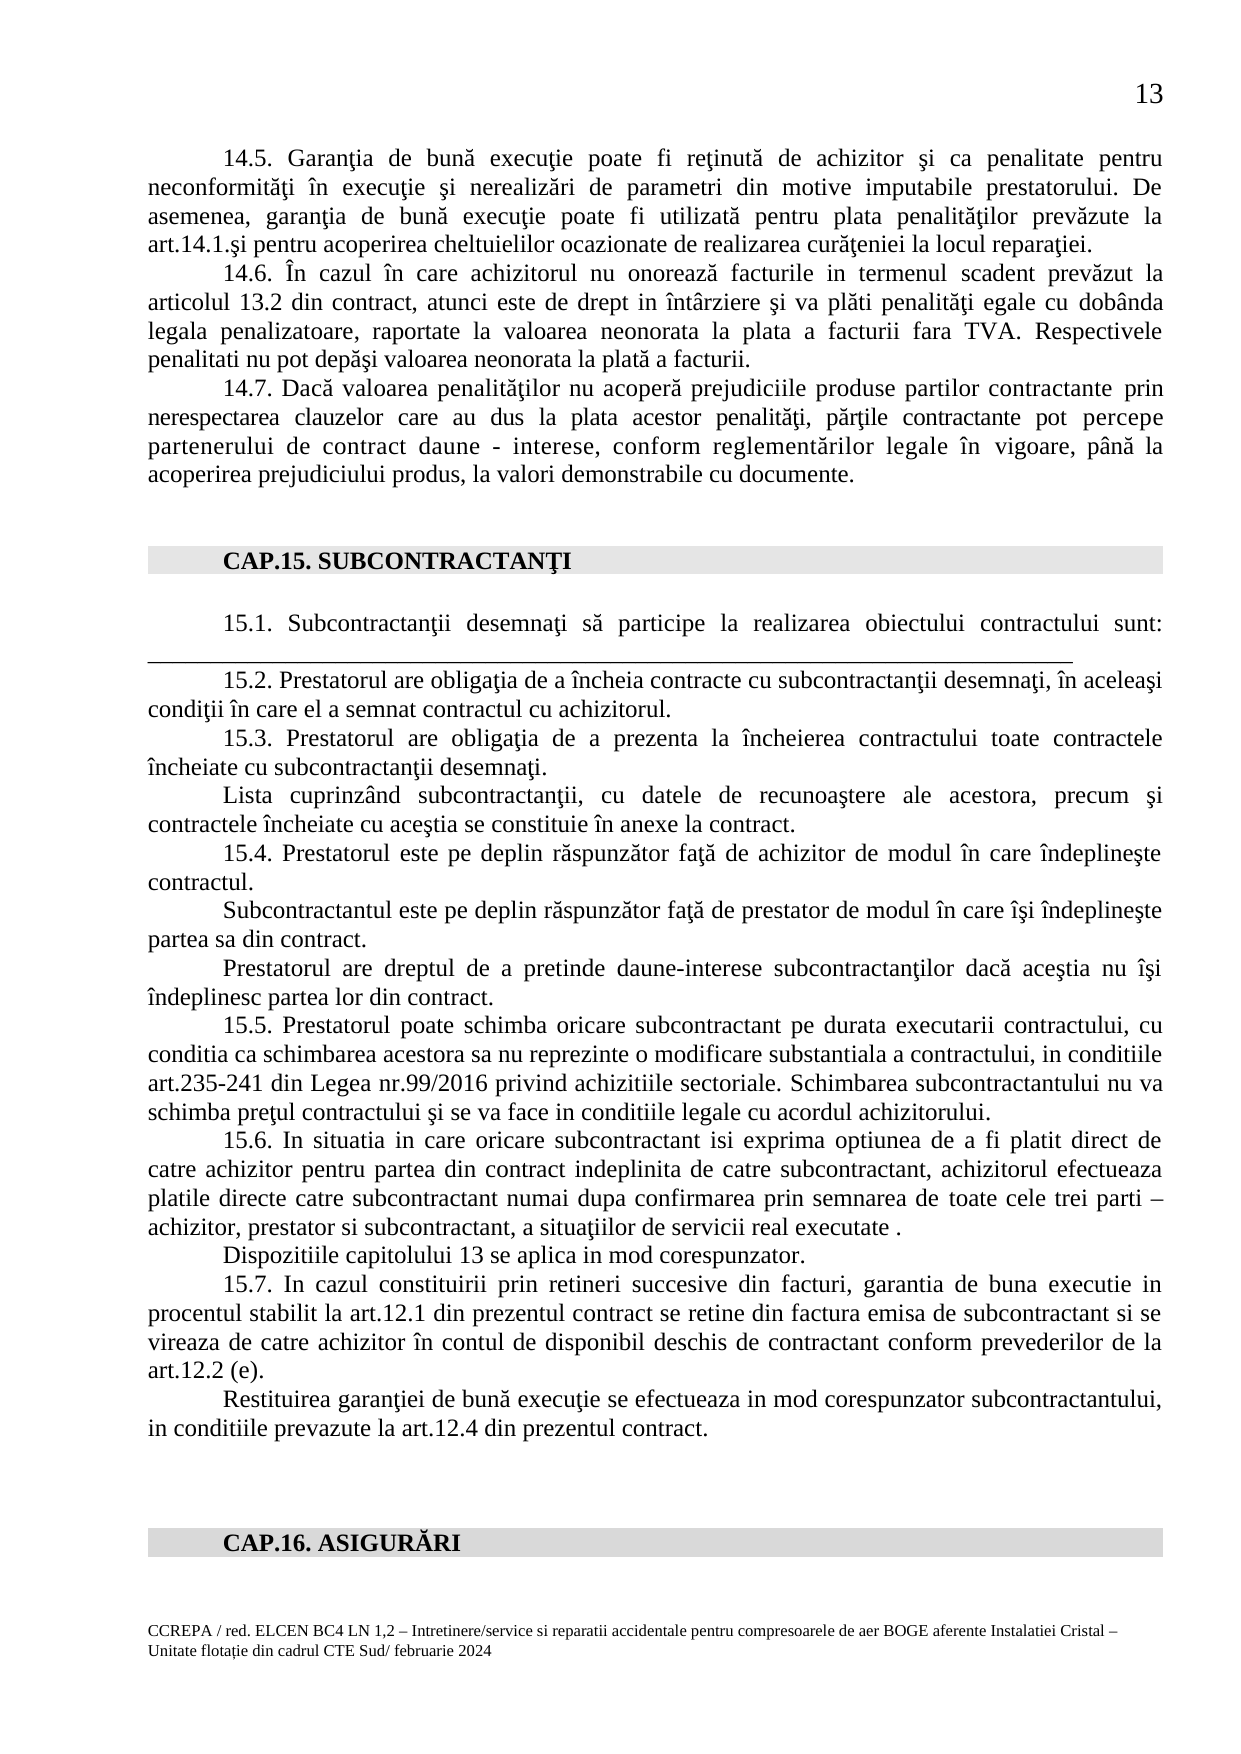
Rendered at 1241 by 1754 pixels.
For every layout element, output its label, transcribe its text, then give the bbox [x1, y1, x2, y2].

text 15.6. In situatia in care oricare subcontractant isi exprima optiunea de a fi platit direct de catre achizitor pentru partea din contract indeplinita de catre subcontractant, achizitorul efectueaza platile directe catre subcontractant numai dupa confirmarea prin semnarea de toate cele trei parti – achizitor, prestator si subcontractant, a situaţiilor de servicii real executate . [148, 1126, 1163, 1241]
text 15.4. Prestatorul este pe deplin răspunzător faţă de achizitor de modul în care îndeplineşte contractul. [148, 838, 1163, 896]
text 14.5. Garanţia de bună execuţie poate fi reţinută de achizitor şi ca penalitate pentru neconformităţi în execuţie şi nerealizări de parametri din motive imputabile prestatorului. De asemenea, garanţia de bună execuţie poate fi utilizată pentru plata penalităţilor prevăzute la art.14.1.şi pentru acoperirea cheltuielilor ocazionate de realizarea curăţeniei la locul reparaţiei. [148, 143, 1163, 258]
text Lista cuprinzând subcontractanţii, cu datele de recunoaştere ale acestora, precum şi contractele încheiate cu aceştia se constituie în anexe la contract. [148, 781, 1163, 838]
text CAP.16. ASIGURĂRI [148, 1528, 1163, 1557]
text 15.2. Prestatorul are obligaţia de a încheia contracte cu subcontractanţii desemnaţi, în aceleaşi condiţii în care el a semnat contractul cu achizitorul. [148, 666, 1163, 723]
text 15.5. Prestatorul poate schimba oricare subcontractant pe durata executarii contractului, cu conditia ca schimbarea acestora sa nu reprezinte o modificare substantiala a contractului, in conditiile art.235-241 din Legea nr.99/2016 privind achizitiile sectoriale. Schimbarea subcontractantului nu va schimba preţul contractului şi se va face in conditiile legale cu acordul achizitorului. [148, 1011, 1163, 1126]
text 14.6. În cazul în care achizitorul nu onorează facturile in termenul scadent prevăzut la articolul 13.2 din contract, atunci este de drept in întârziere şi va plăti penalităţi egale cu dobânda legala penalizatoare, raportate la valoarea neonorata la plata a facturii fara TVA. Respectivele penalitati nu pot depăşi valoarea neonorata la plată a facturii. [148, 258, 1163, 373]
text 15.1. Subcontractanţii desemnaţi să participe la realizarea obiectului contractului sunt: __________________________________________________________________________ [148, 608, 1163, 666]
text 15.7. In cazul constituirii prin retineri succesive din facturi, garantia de buna executie in procentul stabilit la art.12.1 din prezentul contract se retine din factura emisa de subcontractant si se vireaza de catre achizitor în contul de disponibil deschis de contractant conform prevederilor de la art.12.2 (e). [148, 1269, 1163, 1384]
subtitle CAP.15. SUBCONTRACTANŢI [148, 546, 1163, 574]
text 15.3. Prestatorul are obligaţia de a prezenta la încheierea contractului toate contractele încheiate cu subcontractanţii desemnaţi. [148, 723, 1163, 781]
text Subcontractantul este pe deplin răspunzător faţă de prestator de modul în care îşi îndeplineşte partea sa din contract. [148, 896, 1163, 953]
text Prestatorul are dreptul de a pretinde daune-interese subcontractanţilor dacă aceştia nu îşi îndeplinesc partea lor din contract. [148, 953, 1163, 1011]
text 14.7. Dacă valoarea penalităţilor nu acoperă prejudiciile produse partilor contractante prin nerespectarea clauzelor care au dus la plata acestor penalităţi, părţile contractante pot percepe partenerului de contract daune - interese, conform reglementărilor legale în vigoare, până la acoperirea prejudiciului produs, la valori demonstrabile cu documente. [148, 373, 1163, 488]
text Dispozitiile capitolului 13 se aplica in mod corespunzator. [148, 1241, 1163, 1269]
text Restituirea garanţiei de bună execuţie se efectueaza in mod corespunzator subcontractantului, in conditiile prevazute la art.12.4 din prezentul contract. [148, 1384, 1163, 1442]
